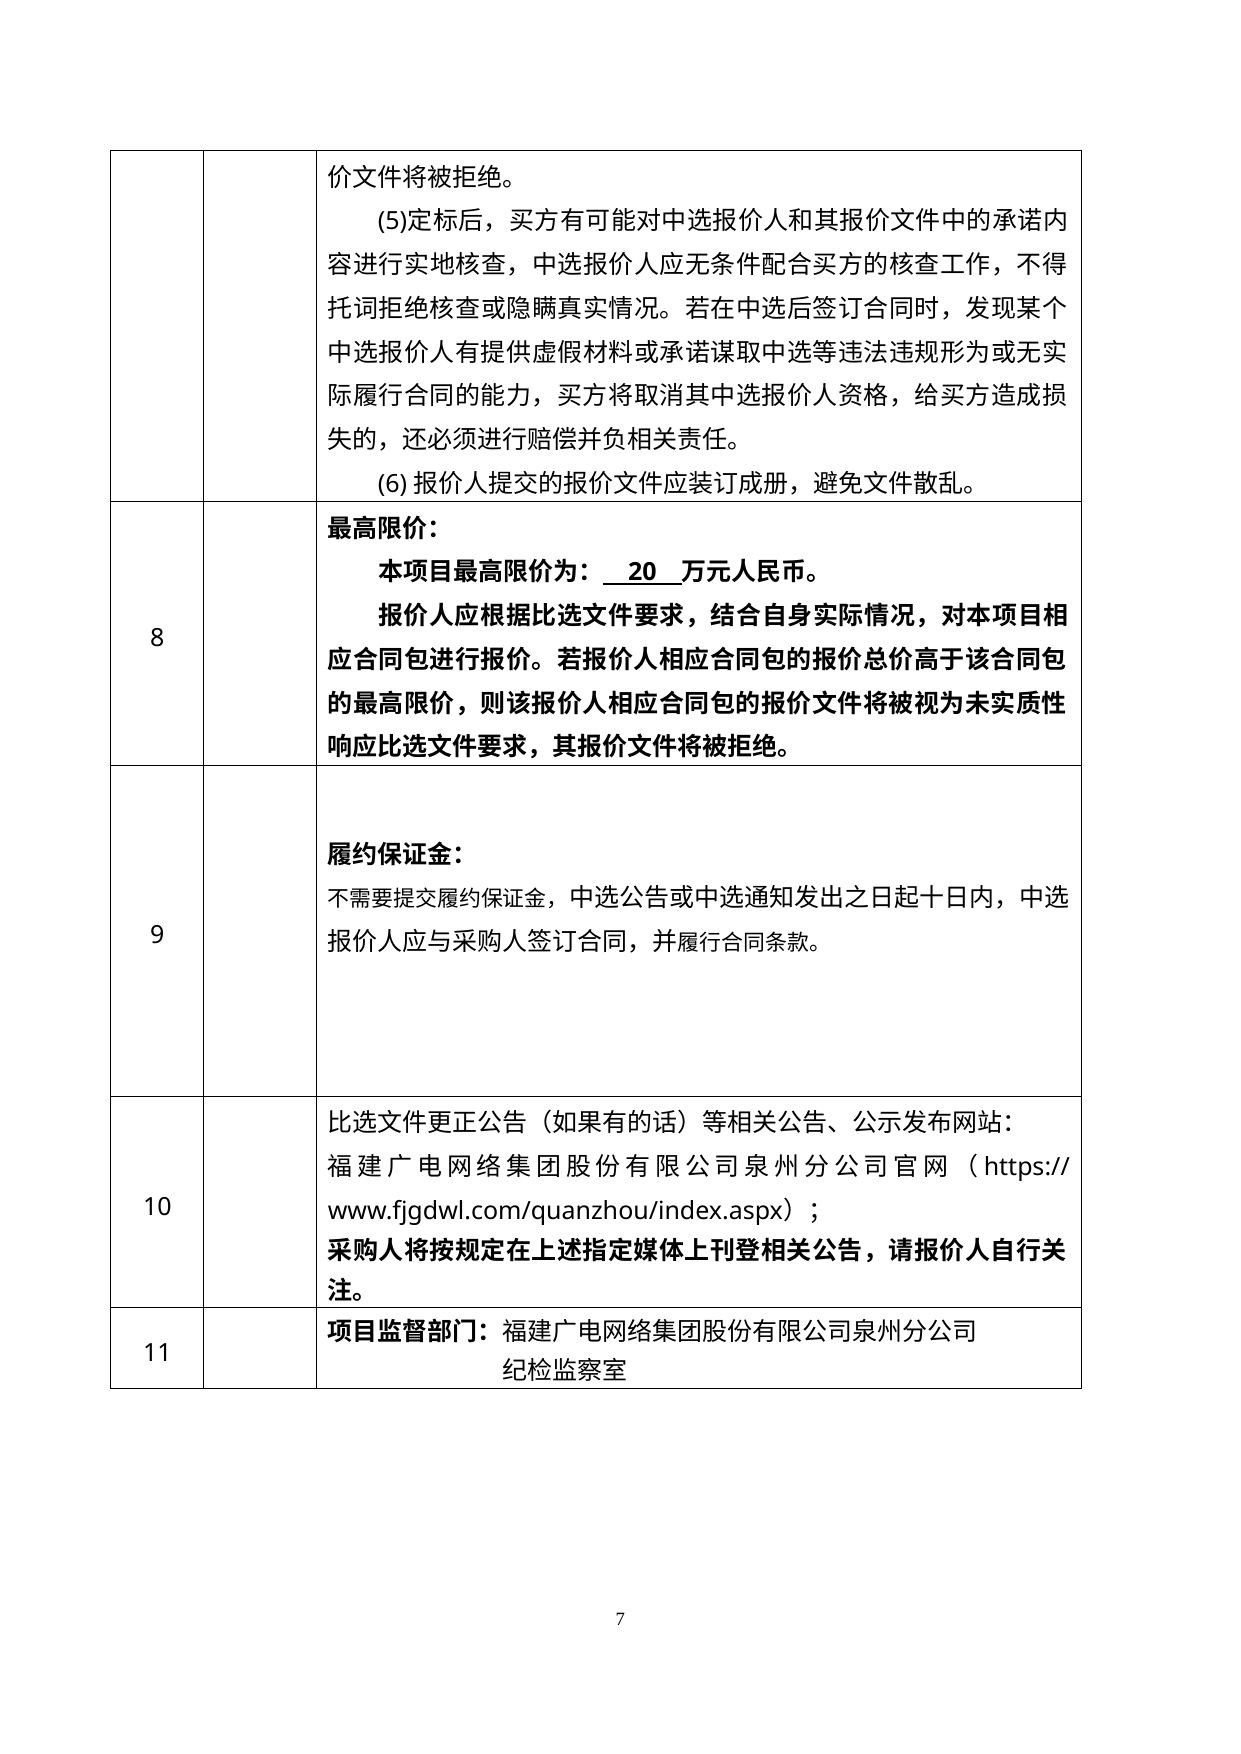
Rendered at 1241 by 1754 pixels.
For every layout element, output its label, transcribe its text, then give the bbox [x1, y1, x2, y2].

table_cell 项目监督部门：福建广电网络集团股份有限公司泉州分公司 纪检监察室 [317, 1308, 1081, 1387]
table_cell [204, 1308, 316, 1387]
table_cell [317, 151, 1081, 501]
table_cell 最高限价： 本项目最高限价为： 20 万元人民币。 报价人应根据比选文件要求，结合自身实际情况，对本项目相应合同包进行报价。若报价人相应合同包的报价总价高于该合同包的最高限价，则该报价人相应合同包的报价文件将被视为未实质性响应比选文件要求，其报价文件将被拒绝。 [317, 502, 1081, 764]
table_cell [204, 1097, 316, 1307]
table_cell 9 [111, 766, 203, 1096]
table_cell [204, 151, 316, 501]
table_cell 11 [111, 1308, 203, 1387]
table_cell 8 [111, 502, 203, 764]
table_cell [204, 766, 316, 1096]
table_cell 履约保证金： 不需要提交履约保证金，中选公告或中选通知发出之日起十日内，中选报价人应与采购人签订合同，并履行合同条款。 [317, 766, 1081, 1096]
table_cell 比选文件更正公告（如果有的话）等相关公告、公示发布网站： 福建广电网络集团股份有限公司泉州分公司官网（https://www.fjgdwl.com/quanzhou/index.aspx）； 采购人将按规定在上述指定媒体上刊登相关公告，请报价人自行关注。 [317, 1097, 1081, 1307]
table_cell 7 [111, 151, 203, 501]
table_cell 10 [111, 1097, 203, 1307]
table_cell [204, 502, 316, 764]
